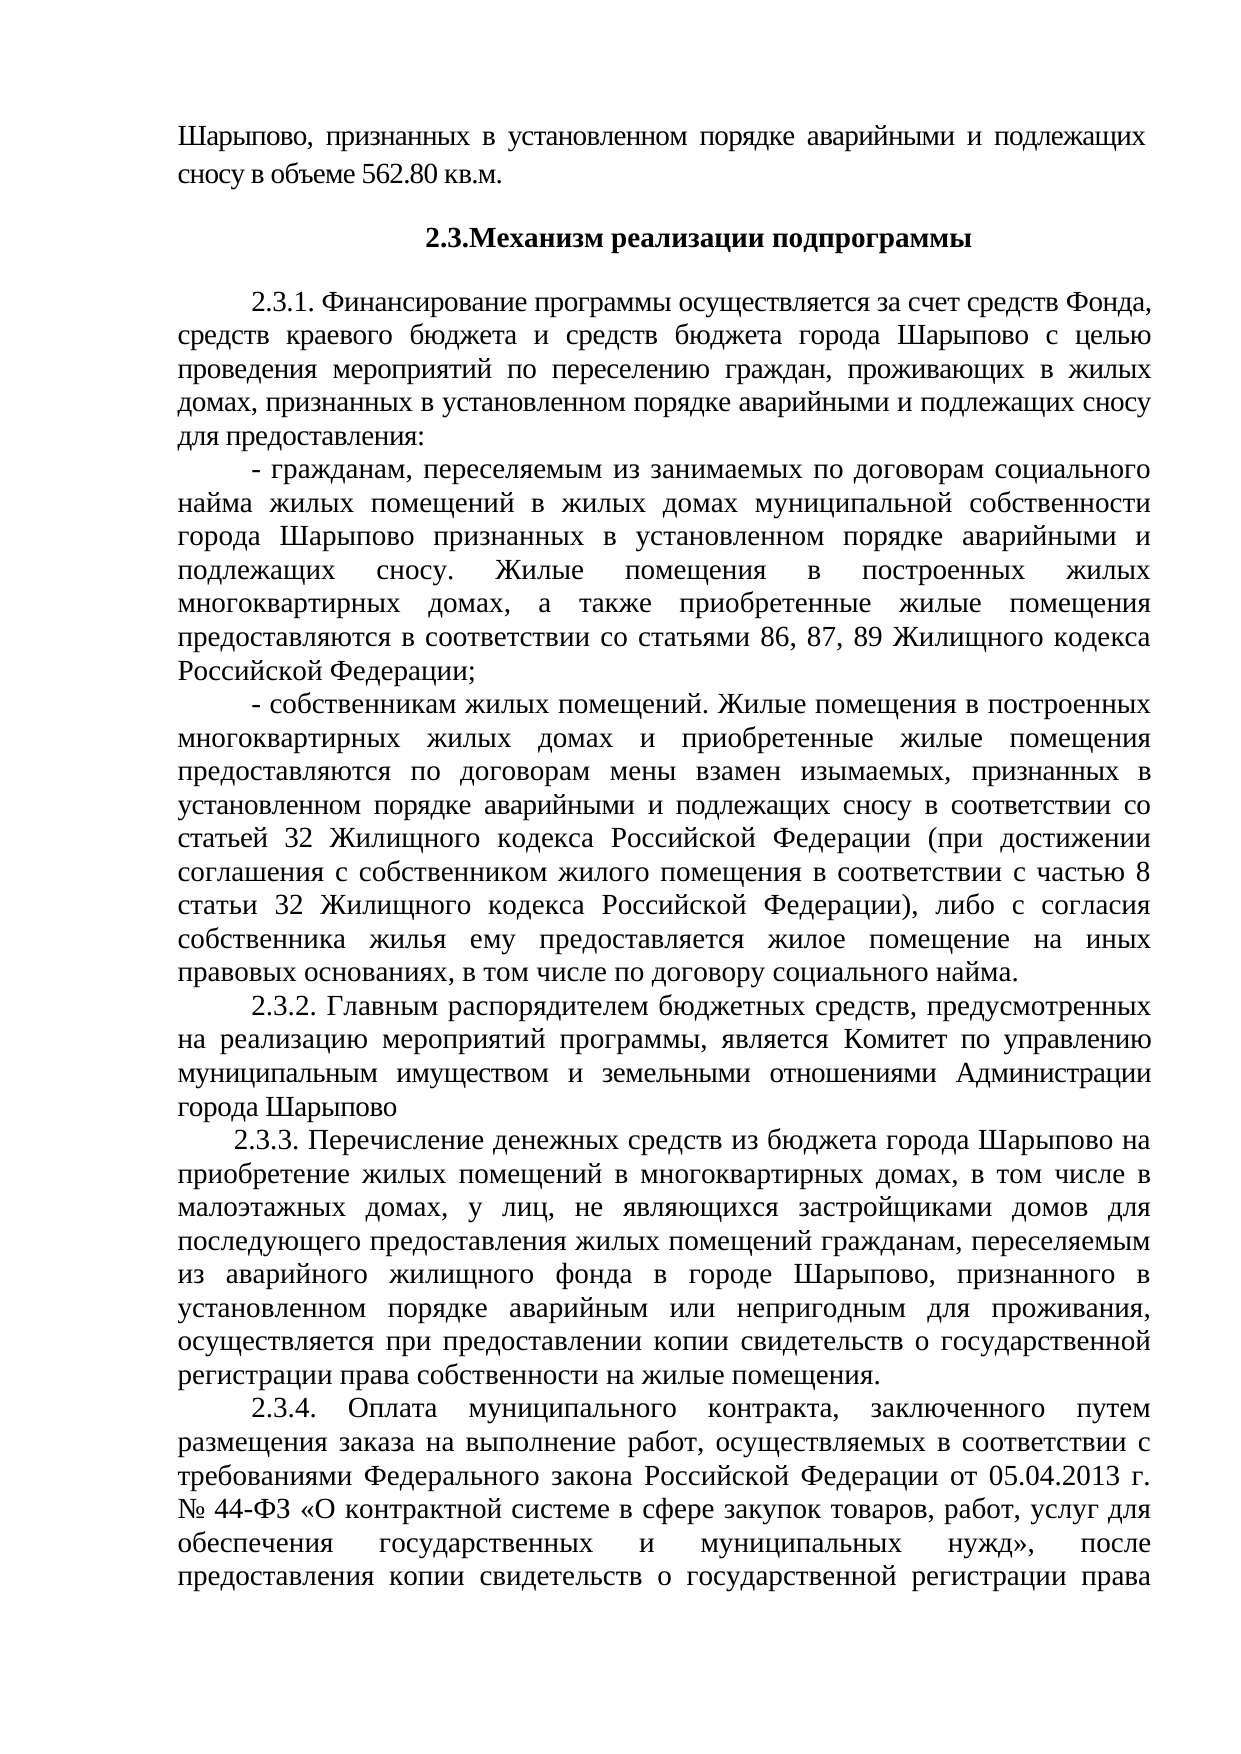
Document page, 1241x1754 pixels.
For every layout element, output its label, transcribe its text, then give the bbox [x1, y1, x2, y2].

text 2.3.2. Главным распорядителем бюджетных средств, предусмотренных на реализацию мероприятий программы, является Комитет по управлению муниципальным имуществом и земельными отношениями Администрации города Шарыпово [177, 988, 1152, 1122]
text - гражданам, переселяемым из занимаемых по договорам социального найма жилых помещений в жилых домах муниципальной собственности города Шарыпово признанных в установленном порядке аварийными и подлежащих сносу. Жилые помещения в построенных жилых многоквартирных домах, а также приобретенные жилые помещения предоставляются в соответствии со статьями 86, 87, 89 Жилищного кодекса Российской Федерации; [177, 451, 1152, 686]
text 2.3.1. Финансирование программы осуществляется за счет средств Фонда, средств краевого бюджета и средств бюджета города Шарыпово с целью проведения мероприятий по переселению граждан, проживающих в жилых домах, признанных в установленном порядке аварийными и подлежащих сносу для предоставления: [177, 284, 1152, 451]
text - собственникам жилых помещений. Жилые помещения в построенных многоквартирных жилых домах и приобретенные жилые помещения предоставляются по договорам мены взамен изымаемых, признанных в установленном порядке аварийными и подлежащих сносу в соответствии со статьей 32 Жилищного кодекса Российской Федерации (при достижении соглашения с собственником жилого помещения в соответствии с частью 8 статьи 32 Жилищного кодекса Российской Федерации), либо с согласия собственника жилья ему предоставляется жилое помещение на иных правовых основаниях, в том числе по договору социального найма. [177, 686, 1152, 988]
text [177, 118, 1146, 190]
text 2.3.3. Перечисление денежных средств из бюджета города Шарыпово на приобретение жилых помещений в многоквартирных домах, в том числе в малоэтажных домах, у лиц, не являющихся застройщиками домов для последующего предоставления жилых помещений гражданам, переселяемым из аварийного жилищного фонда в городе Шарыпово, признанного в установленном порядке аварийным или непригодным для проживания, осуществляется при предоставлении копии свидетельств о государственной регистрации права собственности на жилые помещения. [177, 1122, 1152, 1391]
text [177, 1391, 1152, 1592]
text 2.3.Механизм реализации подпрограммы [177, 220, 1146, 254]
